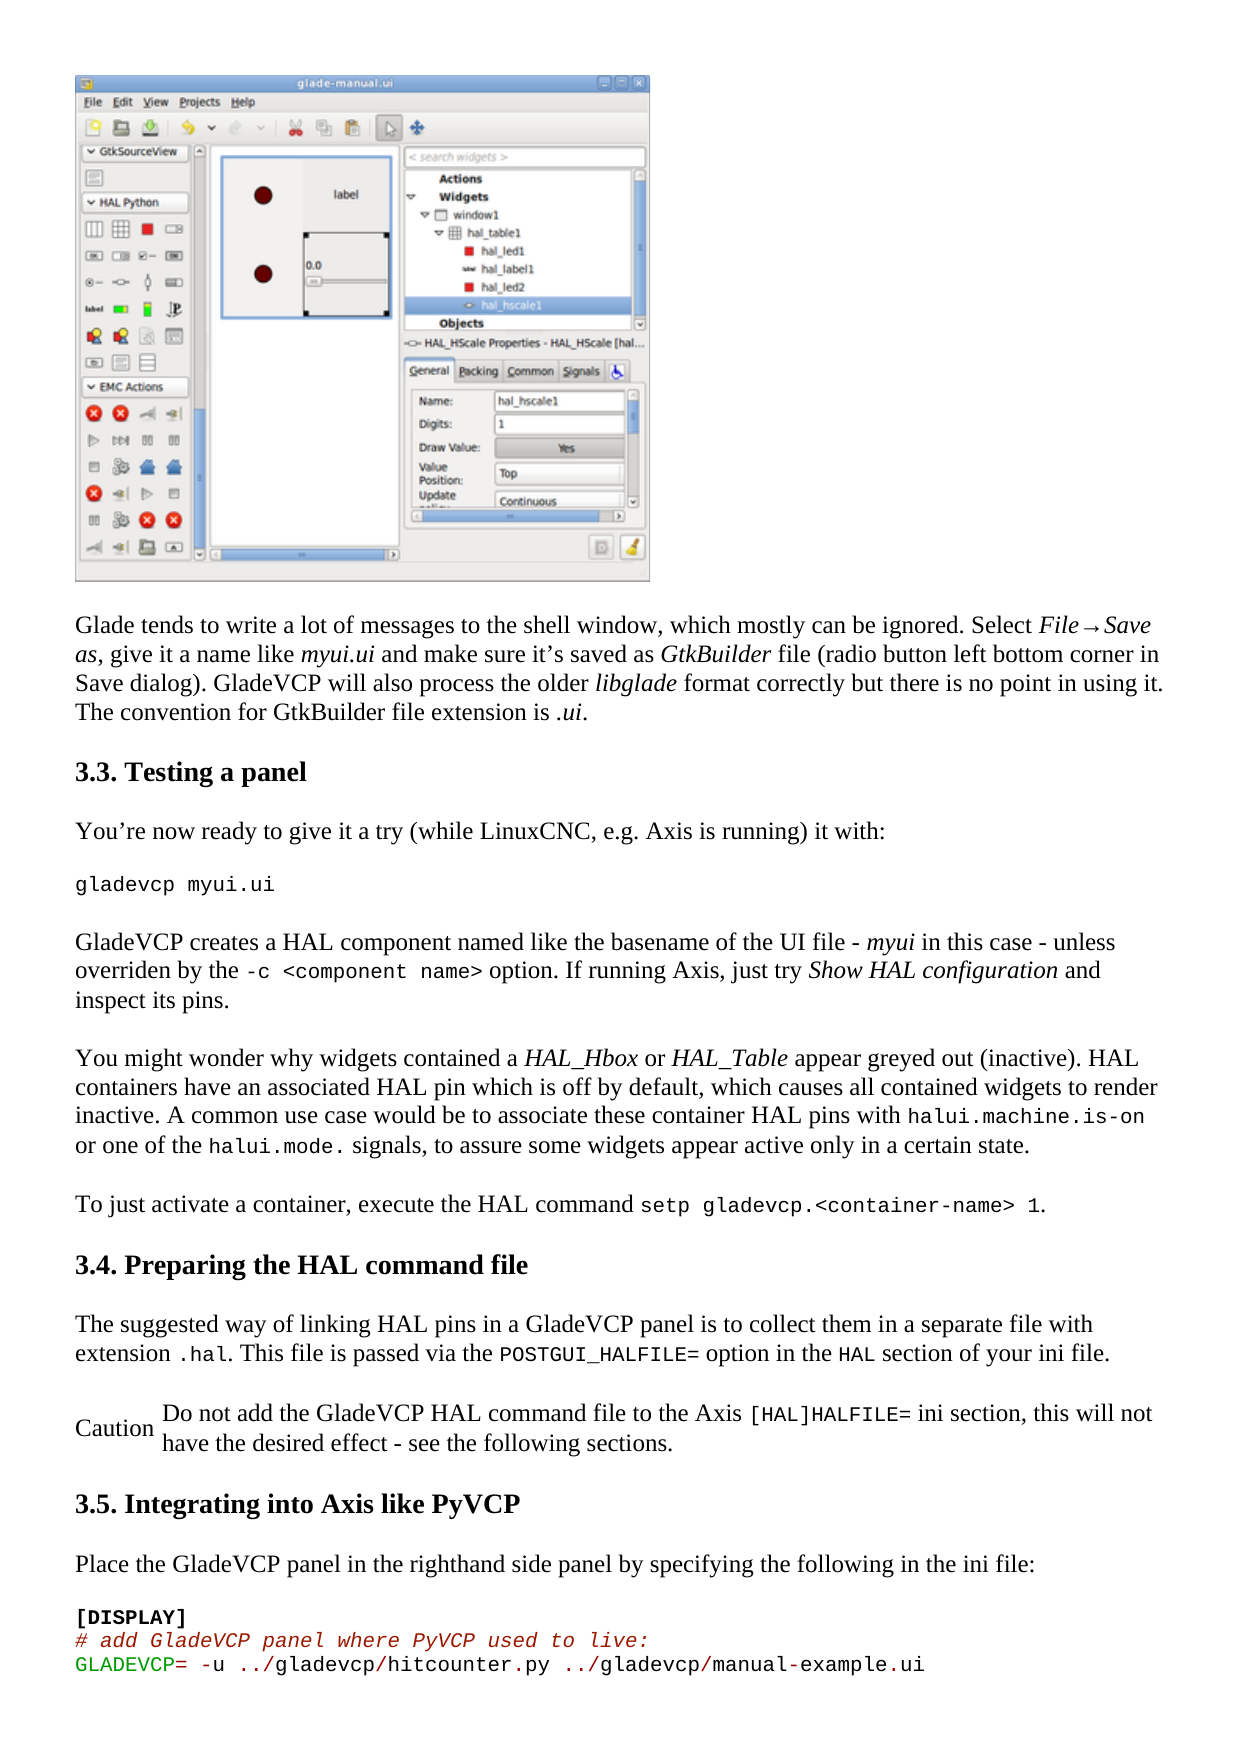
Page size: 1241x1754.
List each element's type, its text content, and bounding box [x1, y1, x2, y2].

text [DISPLAY] [75, 1607, 1165, 1631]
table_header Do not add the GladeVCP HAL command file to the Axis [HAL]HALFILE= ini section, this will not have the desired effect - see the following sections. [160, 1397, 1173, 1458]
text The suggested way of linking HAL pins in a GladeVCP panel is to collect them in a separate file with extension .hal. This file is passed via the POSTGUI_HALFILE= option in the HAL section of your ini file. [75, 1309, 1165, 1368]
text 3.4. Preparing the HAL command file [75, 1248, 1165, 1280]
text To just activate a container, execute the HAL command setp gladevcp.<container-name> 1. [75, 1189, 1165, 1218]
text GLADEVCP= -u ../gladevcp/hitcounter.py ../gladevcp/manual-example.ui [75, 1654, 1165, 1678]
text GladeVCP creates a HAL component named like the basename of the UI file - myui in this case - unless overriden by the -c <component name> option. If running Axis, just try Show HAL configuration and inspect its pins. [75, 927, 1165, 1014]
text You might wonder why widgets contained a HAL_Hbox or HAL_Table appear greyed out (inactive). HAL containers have an associated HAL pin which is off by default, which causes all contained widgets to render inactive. A common use case would be to associate these container HAL pins with halui.machine.is-on or one of the halui.mode. signals, to assure some widgets appear active only in a certain state. [75, 1043, 1165, 1160]
text You’re now ready to give it a try (while LinuxCNC, e.g. Axis is running) it with: [75, 816, 1165, 845]
text # add GladeVCP panel where PyVCP used to live: [75, 1631, 1165, 1654]
text gladevcp myui.ui [75, 874, 1165, 898]
text Glade tends to write a lot of messages to the shell window, which mostly can be ignored. Select File→Save as, give it a name like myui.ui and make sure it’s saved as GtkBuilder file (radio button left bottom corner in Save dialog). GladeVCP will also process the older libglade format correctly but there is no point in using it. The convention for GtkBuilder file extension is .ui. [75, 610, 1165, 725]
text Place the GladeVCP panel in the righthand side panel by specifying the following in the ini file: [75, 1549, 1165, 1578]
text 3.5. Integrating into Axis like PyVCP [75, 1487, 1165, 1520]
text 3.3. Testing a panel [75, 754, 1165, 787]
picture [75, 75, 650, 582]
table_header Caution [74, 1397, 160, 1458]
